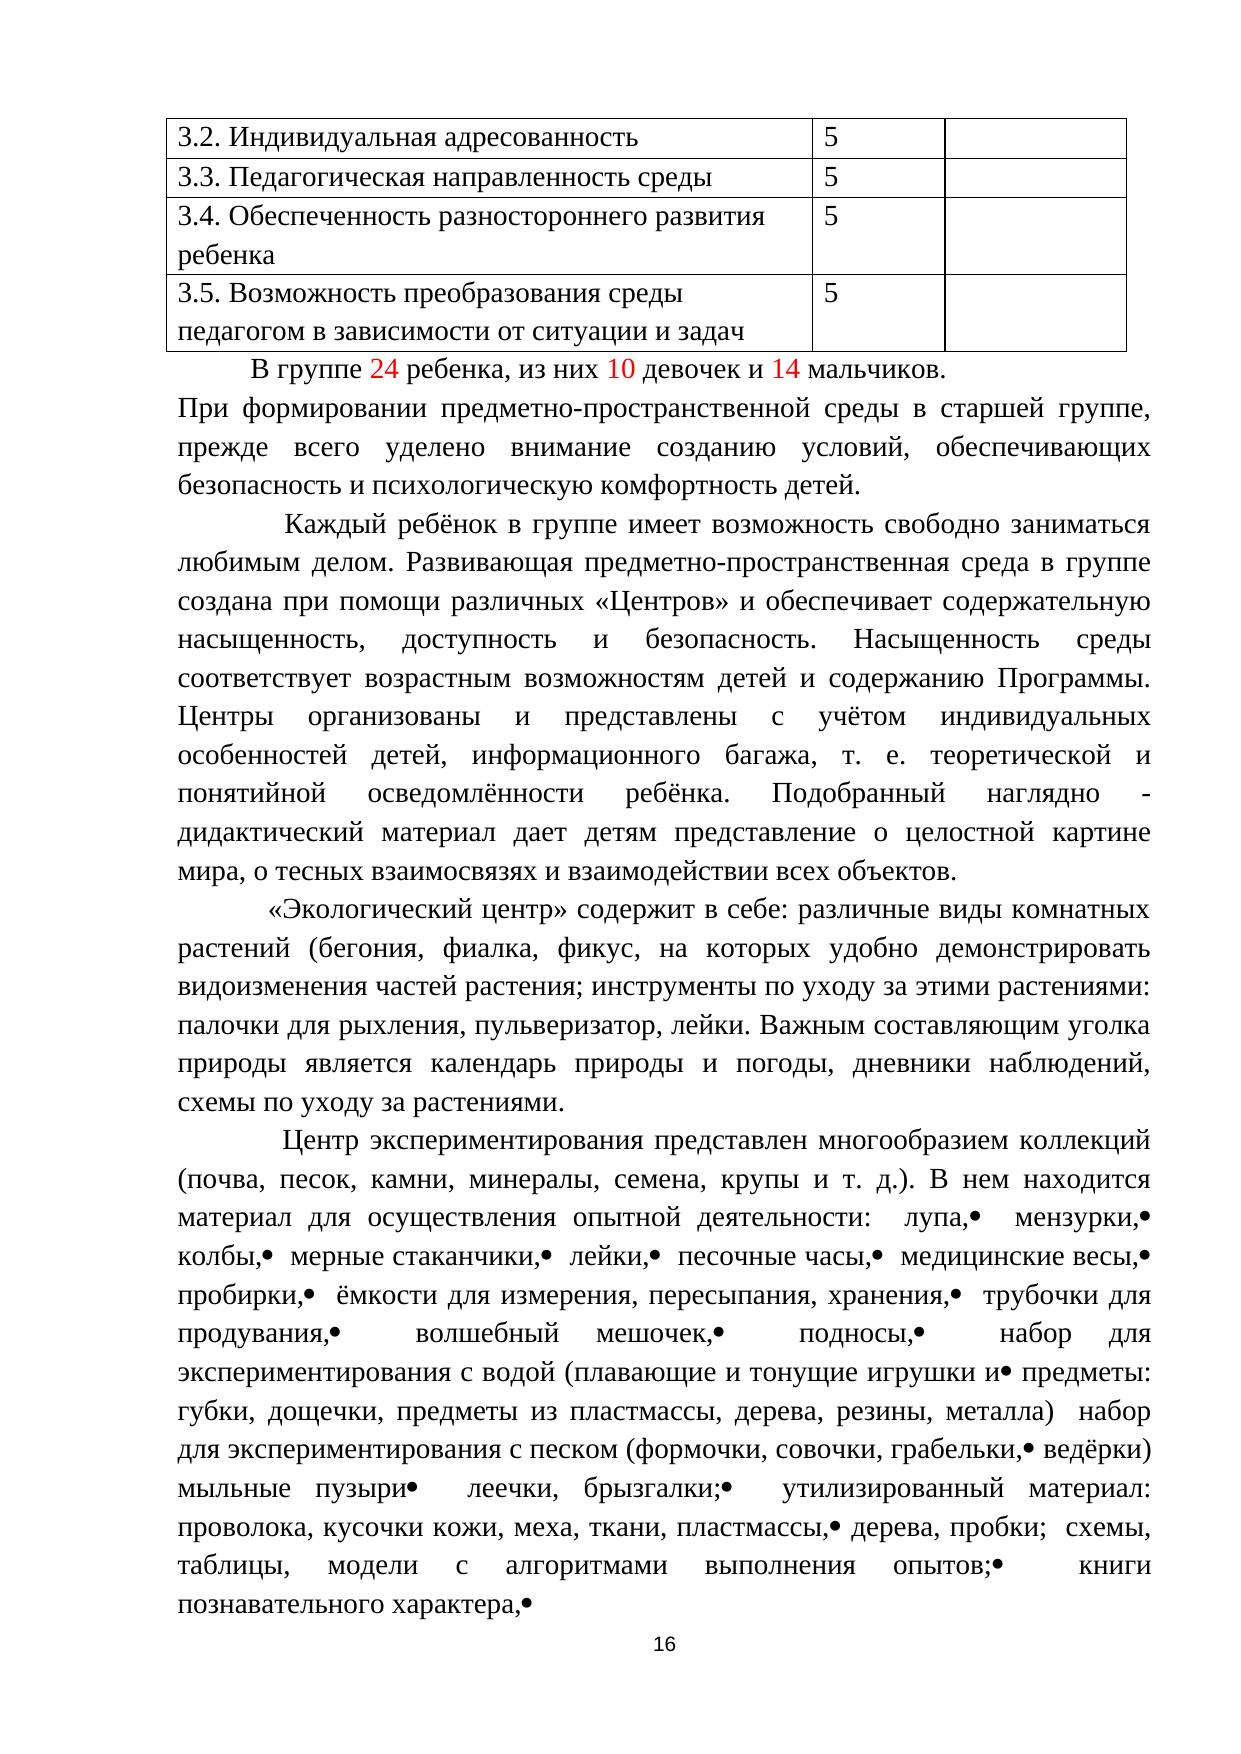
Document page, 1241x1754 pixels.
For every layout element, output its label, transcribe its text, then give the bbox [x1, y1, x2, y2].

table_cell 3.5. Возможность преобразования среды педагогом в зависимости от ситуации и задач [167, 275, 812, 351]
text Каждый ребёнок в группе имеет возможность свободно заниматься любимым делом. Развивающая предметно-пространственная среда в группе создана при помощи различных «Центров» и обеспечивает содержательную насыщенность, доступность и безопасность. Насыщенность среды соответствует возрастным возможностям детей и содержанию Программы. Центры организованы и представлены с учётом индивидуальных особенностей детей, информационного багажа, т. е. теоретической и понятийной осведомлённости ребёнка. Подобранный наглядно - дидактический материал дает детям представление о целостной картине мира, о тесных взаимосвязях и взаимодействии всех объектов. [177, 506, 1152, 886]
table_cell 5 [813, 198, 944, 274]
table_cell 3.3. Педагогическая направленность среды [167, 159, 812, 197]
table_cell [946, 159, 1126, 197]
table_cell 3.2. Индивидуальная адресованность [167, 119, 812, 158]
table_cell [946, 198, 1126, 274]
table_cell 5 [813, 275, 944, 351]
text Центр экспериментирования представлен многообразием коллекций (почва, песок, камни, минералы, семена, крупы и т. д.). В нем находится материал для осуществления опытной деятельности: лупа, мензурки, колбы, мерные стаканчики, лейки, песочные часы, медицинские весы, пробирки, ёмкости для измерения, пересыпания, хранения, трубочки для продувания, волшебный мешочек, подносы, набор для экспериментирования с водой (плавающие и тонущие игрушки и предметы: губки, дощечки, предметы из пластмассы, дерева, резины, металла) набор для экспериментирования с песком (формочки, совочки, грабельки, ведёрки) мыльные пузыри леечки, брызгалки; утилизированный материал: проволока, кусочки кожи, меха, ткани, пластмассы, дерева, пробки; схемы, таблицы, модели с алгоритмами выполнения опытов; книги познавательного характера, [177, 1122, 1152, 1619]
table_cell [946, 119, 1126, 158]
table_cell 5 [813, 119, 944, 158]
text «Экологический центр» содержит в себе: различные виды комнатных растений (бегония, фиалка, фикус, на которых удобно демонстрировать видоизменения частей растения; инструменты по уходу за этими растениями: палочки для рыхления, пульверизатор, лейки. Важным составляющим уголка природы является календарь природы и погоды, дневники наблюдений, схемы по уходу за растениями. [177, 891, 1152, 1117]
table_cell [946, 275, 1126, 351]
text В группе 24 ребенка, из них 10 девочек и 14 мальчиков. [177, 352, 1152, 385]
table_cell 5 [813, 159, 944, 197]
table_cell 3.4. Обеспеченность разностороннего развития ребенка [167, 198, 812, 274]
text При формировании предметно-пространственной среды в старшей группе, прежде всего уделено внимание созданию условий, обеспечивающих безопасность и психологическую комфортность детей. [177, 390, 1152, 501]
